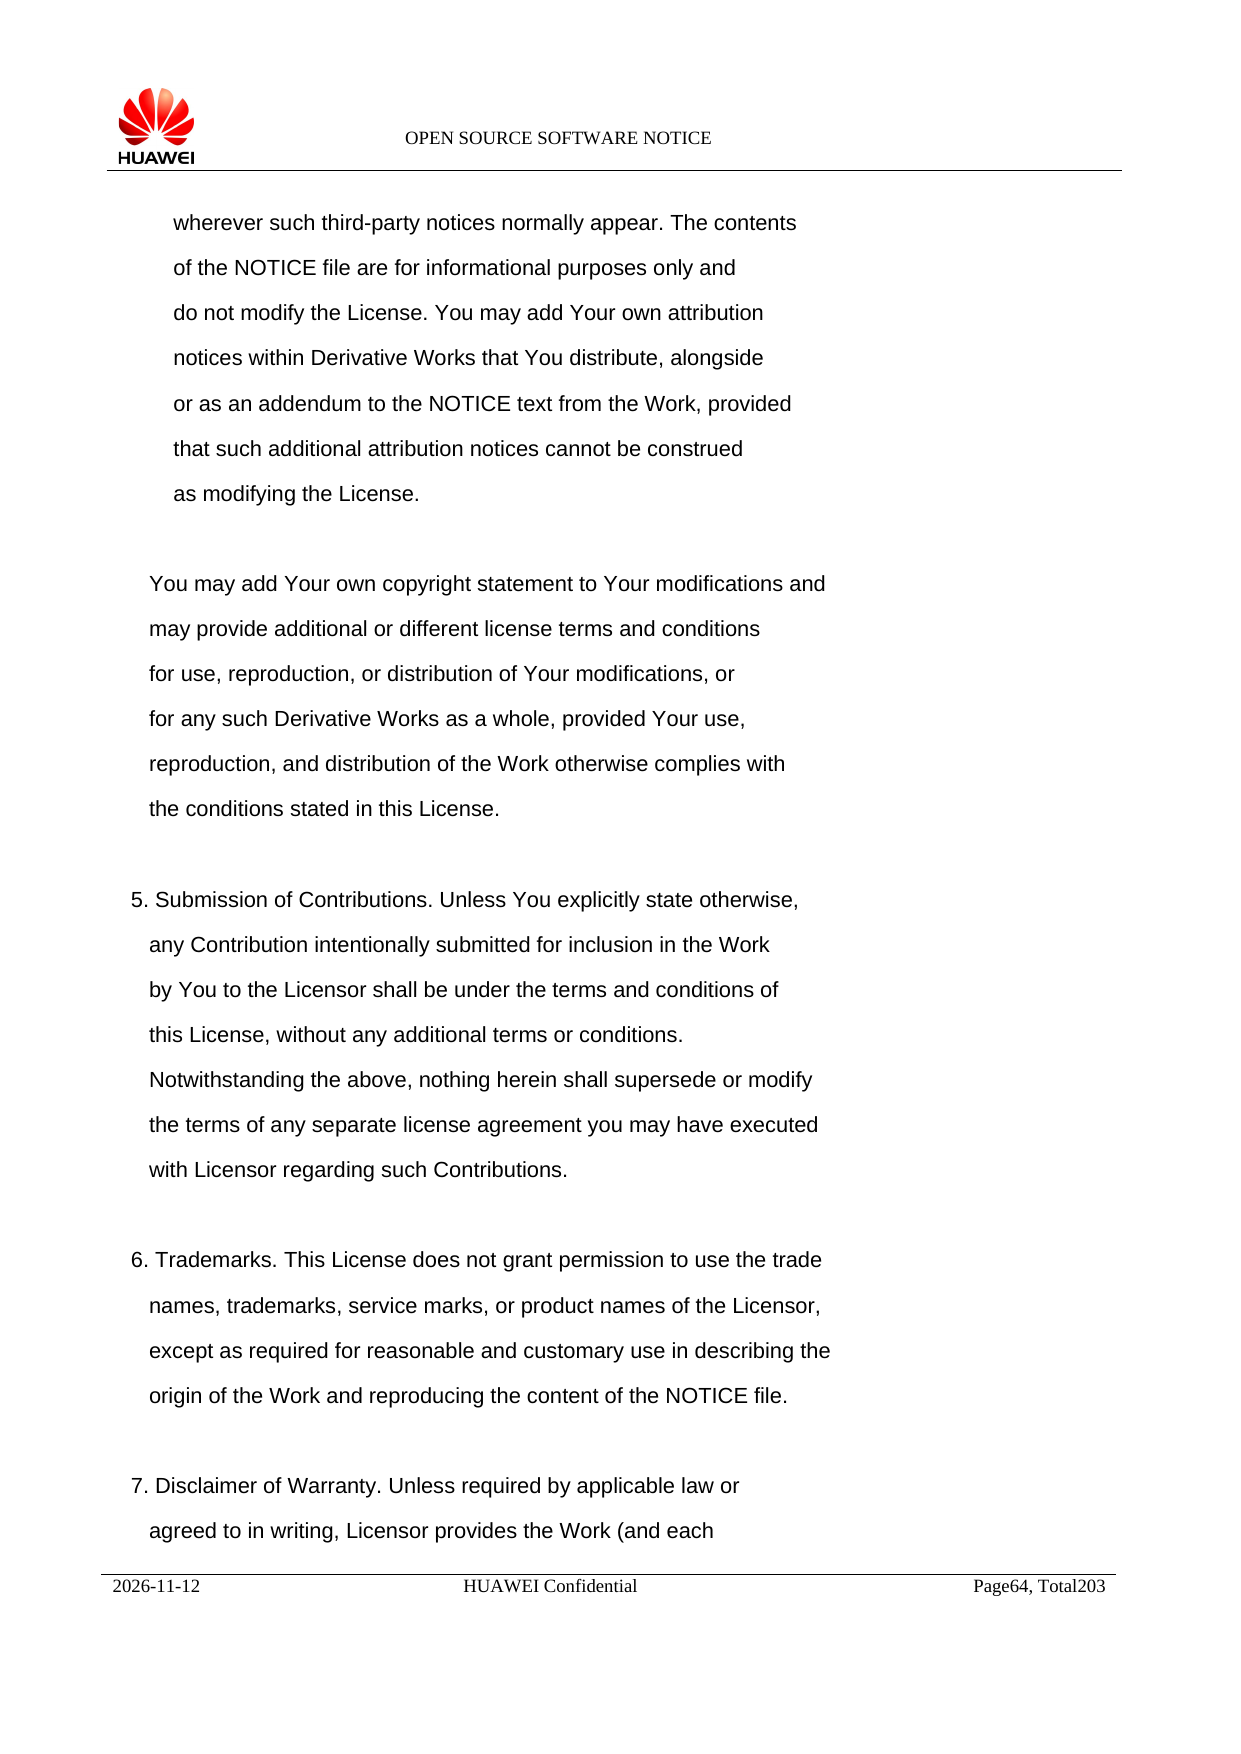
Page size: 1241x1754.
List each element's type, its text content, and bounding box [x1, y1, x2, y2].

text may provide additional or different license terms and conditions [112, 612, 1128, 645]
text do not modify the License. You may add Your own attribution [112, 297, 1128, 329]
text 5. Submission of Contributions. Unless You explicitly state otherwise, [112, 883, 1128, 915]
text wherever such third-party notices normally appear. The contents [112, 206, 1128, 239]
text or as an addendum to the NOTICE text from the Work, provided [112, 387, 1128, 419]
picture [118, 88, 194, 164]
text names, trademarks, service marks, or product names of the Licensor, [112, 1289, 1128, 1321]
text agreed to in writing, Licensor provides the Work (and each [112, 1514, 1128, 1547]
text that such additional attribution notices cannot be construed [112, 432, 1128, 464]
text origin of the Work and reproducing the content of the NOTICE file. [112, 1379, 1128, 1412]
text the conditions stated in this License. [112, 793, 1128, 825]
text for use, reproduction, or distribution of Your modifications, or [112, 657, 1128, 690]
text for any such Derivative Works as a whole, provided Your use, [112, 702, 1128, 735]
text 6. Trademarks. This License does not grant permission to use the trade [112, 1244, 1128, 1276]
text any Contribution intentionally submitted for inclusion in the Work [112, 928, 1128, 961]
text 7. Disclaimer of Warranty. Unless required by applicable law or [112, 1469, 1128, 1502]
text reproduction, and distribution of the Work otherwise complies with [112, 748, 1128, 780]
text You may add Your own copyright statement to Your modifications and [112, 567, 1128, 600]
text except as required for reasonable and customary use in describing the [112, 1334, 1128, 1366]
text this License, without any additional terms or conditions. [112, 1018, 1128, 1051]
text by You to the Licensor shall be under the terms and conditions of [112, 973, 1128, 1006]
text with Licensor regarding such Contributions. [112, 1153, 1128, 1186]
text notices within Derivative Works that You distribute, alongside [112, 342, 1128, 374]
text Notwithstanding the above, nothing herein shall supersede or modify [112, 1063, 1128, 1096]
text of the NOTICE file are for informational purposes only and [112, 251, 1128, 284]
text the terms of any separate license agreement you may have executed [112, 1108, 1128, 1141]
text as modifying the License. [112, 477, 1128, 509]
